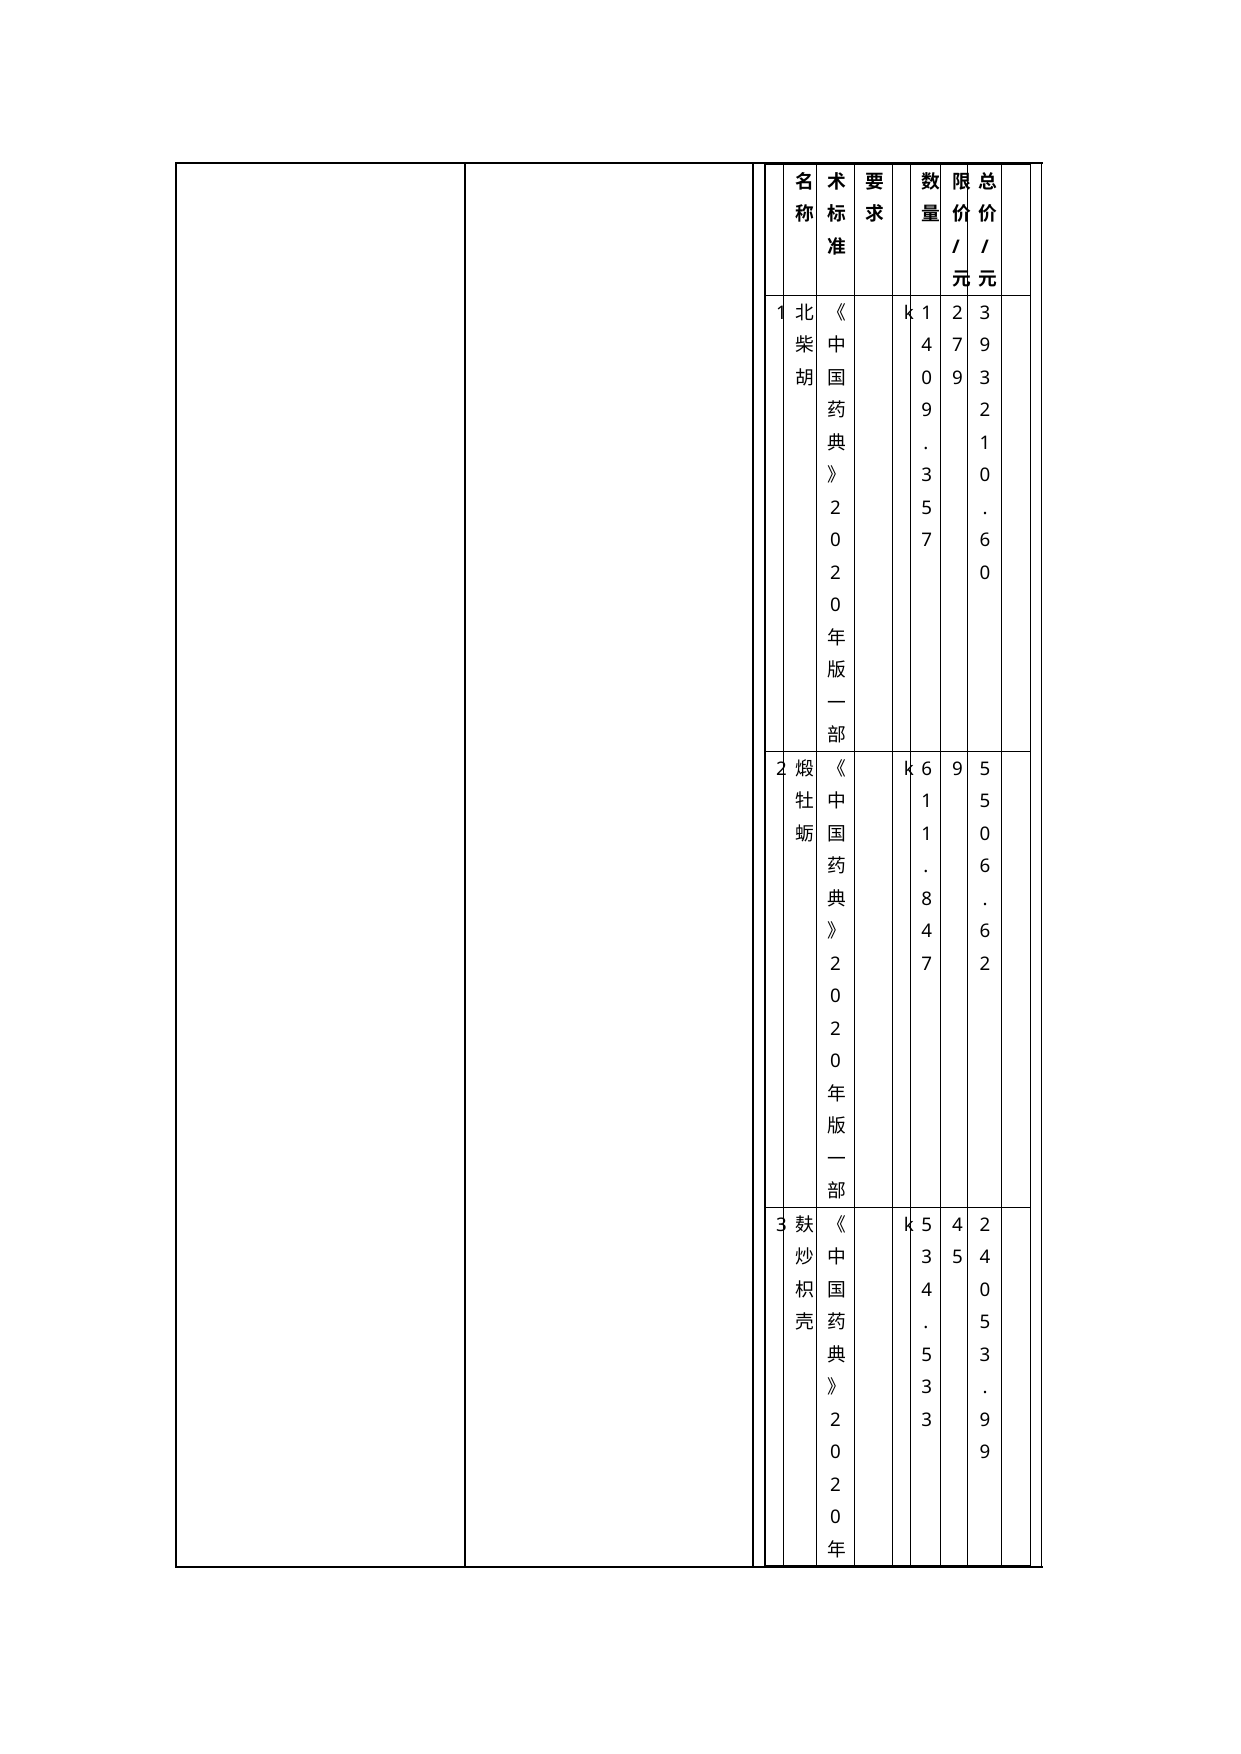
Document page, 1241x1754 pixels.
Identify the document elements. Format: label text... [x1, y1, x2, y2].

table_cell [766, 752, 783, 1207]
table_cell [1002, 752, 1030, 1207]
table_cell [893, 165, 910, 295]
table_cell 1 [177, 164, 464, 1566]
table_cell [941, 296, 967, 751]
table_cell [893, 1208, 910, 1565]
table_cell [766, 1208, 783, 1565]
table_cell [911, 752, 940, 1207]
table_cell [817, 165, 854, 295]
table_cell [968, 1208, 1001, 1565]
table_cell [766, 165, 783, 295]
table_cell [784, 1208, 816, 1565]
table_cell [754, 164, 764, 1566]
table_cell [911, 1208, 940, 1565]
table_cell [1002, 1208, 1030, 1565]
table_cell [855, 1208, 892, 1565]
table_cell [817, 752, 854, 1207]
table_cell [817, 296, 854, 751]
table_cell [1031, 164, 1041, 1566]
table_cell [968, 752, 1001, 1207]
table_cell [893, 296, 910, 751]
table_cell [784, 165, 816, 295]
table_cell [941, 1208, 967, 1565]
table_cell [893, 752, 910, 1207]
table_cell [968, 296, 1001, 751]
table_cell [466, 164, 752, 1566]
table_cell [855, 296, 892, 751]
table_cell [1002, 165, 1030, 295]
table_cell [1002, 296, 1030, 751]
table_cell [784, 752, 816, 1207]
table_cell [941, 752, 967, 1207]
table_cell [855, 165, 892, 295]
table_cell [911, 165, 940, 295]
table_cell [968, 165, 1001, 295]
table_cell [784, 296, 816, 751]
table_cell [766, 296, 783, 751]
table_cell [817, 1208, 854, 1565]
table_cell [941, 165, 967, 295]
table_cell [911, 296, 940, 751]
table_cell [855, 752, 892, 1207]
